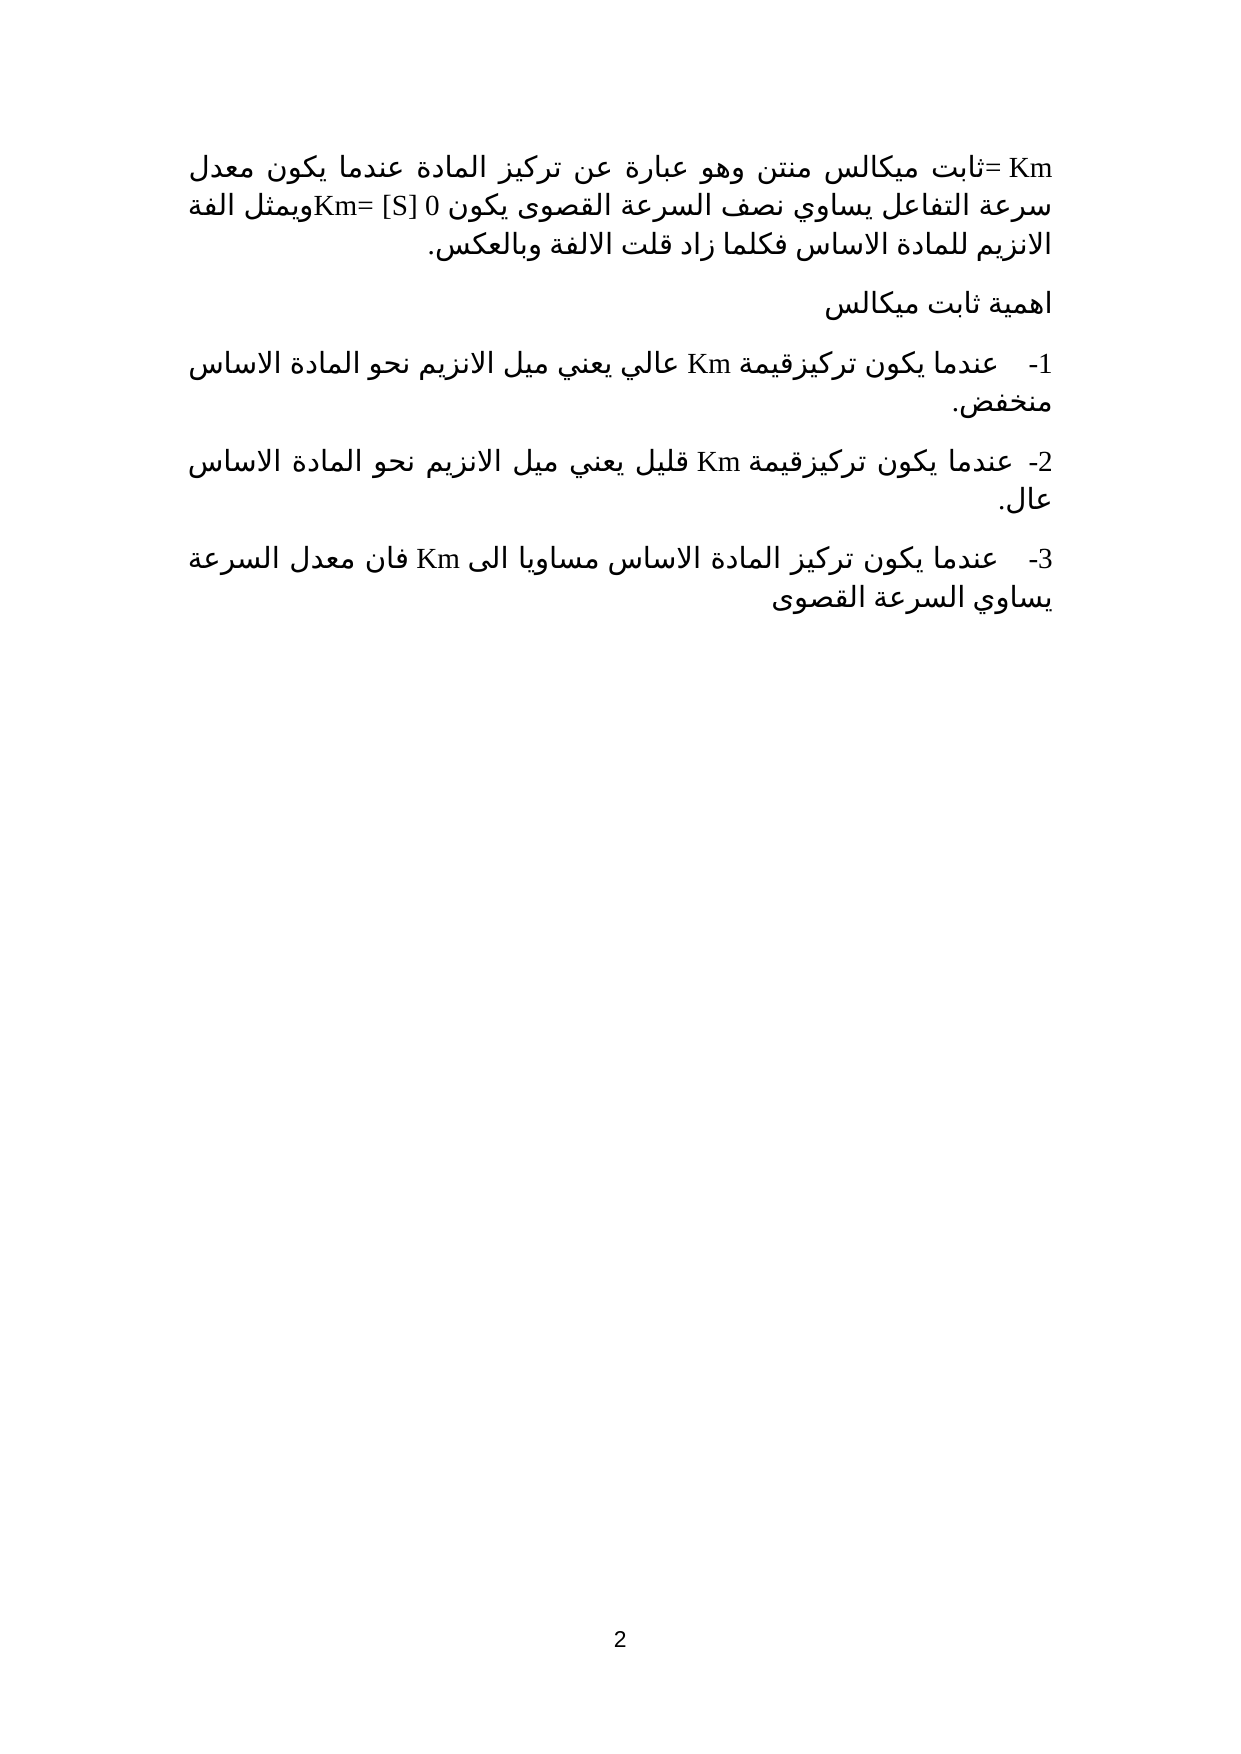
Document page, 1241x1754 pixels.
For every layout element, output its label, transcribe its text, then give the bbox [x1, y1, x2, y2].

text 2- عندما يكون تركيزقيمة Km قليل يعني ميل الانزيم نحو المادة الاساس عال. [187, 444, 1053, 516]
text Km =ثابت ميكالس منتن وهو عبارة عن تركيز المادة عندما يكون معدل سرعة التفاعل يساوي نصف السرعة القصوى يكون Km= [S] 0ويمثل الفة الانزيم للمادة الاساس فكلما زاد قلت الالفة وبالعكس. [187, 150, 1053, 261]
text 1- عندما يكون تركيزقيمة Km عالي يعني ميل الانزيم نحو المادة الاساس منخفض. [187, 346, 1053, 418]
text اهمية ثابت ميكالس [187, 286, 1053, 320]
text 3- عندما يكون تركيز المادة الاساس مساويا الى Km فان معدل السرعة يساوي السرعة القصوى [187, 542, 1053, 614]
